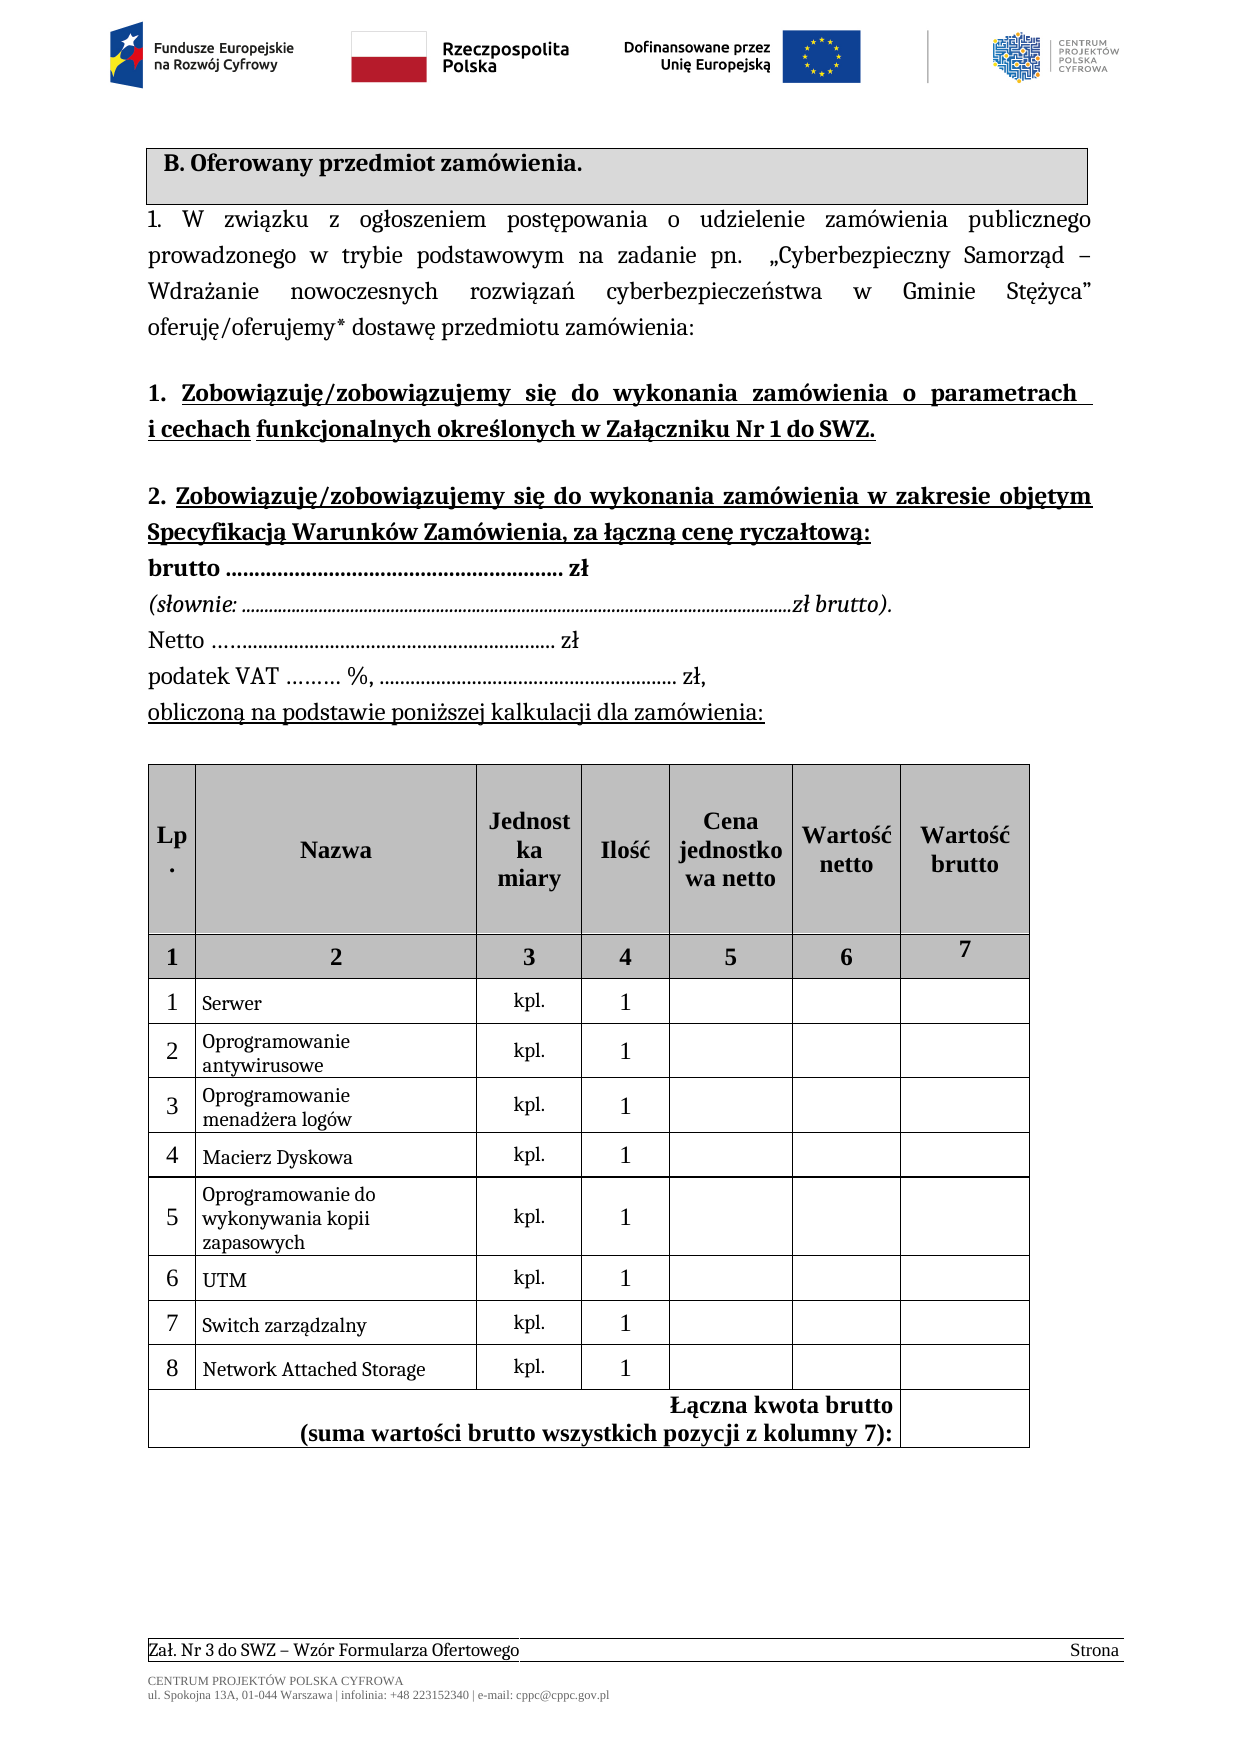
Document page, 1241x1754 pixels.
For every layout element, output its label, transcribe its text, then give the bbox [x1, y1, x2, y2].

table_cell 1 [582, 1345, 669, 1389]
table_cell UTM [196, 1256, 476, 1299]
table_cell 4 [582, 935, 669, 978]
table_cell [793, 1133, 900, 1176]
table_cell 3 [149, 1078, 195, 1132]
table_cell Oprogramowanie menadżera logów [196, 1078, 476, 1132]
table_cell kpl. [477, 1345, 581, 1389]
table_cell Oprogramowanie antywirusowe [196, 1024, 476, 1077]
table_cell [901, 1078, 1029, 1132]
table_cell kpl. [477, 1078, 581, 1132]
table_header Cena jednostkowa netto [670, 765, 792, 933]
table_cell 5 [670, 935, 792, 978]
table_cell kpl. [477, 1024, 581, 1077]
text podatek VAT ……… %, .......................................................... zł, [148, 662, 1093, 691]
table_cell [793, 1178, 900, 1255]
table_cell [670, 1178, 792, 1255]
text (słownie: ..........................................................................................................................zł brutto). [148, 590, 1093, 619]
table_cell [670, 1078, 792, 1132]
table_cell [901, 1024, 1029, 1077]
table_header Nazwa [196, 765, 476, 933]
table_header Ilość [582, 765, 669, 933]
table_cell kpl. [477, 1256, 581, 1299]
table_cell Oprogramowanie do wykonywania kopii zapasowych [196, 1178, 476, 1255]
text 1. Zobowiązuję/zobowiązujemy się do wykonania zamówienia o parametrach i cechach funkcjonalnych określonych w Załączniku Nr 1 do SWZ. [148, 378, 1093, 444]
table_cell [670, 1301, 792, 1344]
table_cell 1 [582, 1133, 669, 1176]
table_cell [793, 1256, 900, 1299]
table_cell 7 [901, 935, 1029, 978]
table_cell Serwer [196, 979, 476, 1023]
text 1. W związku z ogłoszeniem postępowania o udzielenie zamówienia publicznego prowadzonego w trybie podstawowym na zadanie pn. „Cyberbezpieczny Samorząd – Wdrażanie nowoczesnych rozwiązań cyberbezpieczeństwa w Gminie Stężyca” oferuję/oferujemy* dostawę przedmiotu zamówienia: [148, 205, 1093, 341]
table_cell [793, 1024, 900, 1077]
table_cell kpl. [477, 1133, 581, 1176]
table_cell 2 [149, 1024, 195, 1077]
table_cell 1 [582, 1178, 669, 1255]
table_cell [670, 1133, 792, 1176]
table_cell [793, 1078, 900, 1132]
table_cell [901, 1133, 1029, 1176]
text brutto ........................................................... zł [148, 554, 1093, 583]
text 2. Zobowiązuję/zobowiązujemy się do wykonania zamówienia w zakresie objętym Specyfikacją Warunków Zamówienia, za łączną cenę ryczałtową: [148, 481, 1093, 547]
table_cell kpl. [477, 979, 581, 1023]
table_cell 6 [149, 1256, 195, 1299]
table_cell 1 [582, 1078, 669, 1132]
table_cell 1 [149, 979, 195, 1023]
text Netto ……............................................................ zł [148, 626, 1093, 654]
table_cell 1 [149, 935, 195, 978]
table_cell [670, 1024, 792, 1077]
table_cell [901, 1345, 1029, 1389]
picture [88, 0, 1152, 110]
table_cell 3 [477, 935, 581, 978]
table_cell kpl. [477, 1178, 581, 1255]
table_header B. Oferowany przedmiot zamówienia. [147, 149, 1087, 204]
table_cell Switch zarządzalny [196, 1301, 476, 1344]
table_cell [901, 1390, 1029, 1447]
table_cell [793, 1345, 900, 1389]
table_header Wartość brutto [901, 765, 1029, 933]
table_cell Macierz Dyskowa [196, 1133, 476, 1176]
table_cell 6 [793, 935, 900, 978]
table_cell [670, 1345, 792, 1389]
table_header Wartość netto [793, 765, 900, 933]
table_cell 1 [582, 979, 669, 1023]
table_cell 1 [582, 1256, 669, 1299]
table_cell [670, 1256, 792, 1299]
table_cell [793, 1301, 900, 1344]
table_cell Network Attached Storage [196, 1345, 476, 1389]
table_cell 8 [149, 1345, 195, 1389]
table_header Jednostka miary [477, 765, 581, 933]
table_cell 5 [149, 1178, 195, 1255]
text obliczoną na podstawie poniższej kalkulacji dla zamówienia: [148, 698, 1093, 726]
table_cell 7 [149, 1301, 195, 1344]
table_cell 2 [196, 935, 476, 978]
table_cell 1 [582, 1301, 669, 1344]
table_cell Łączna kwota brutto (suma wartości brutto wszystkich pozycji z kolumny 7): [149, 1390, 900, 1447]
table_cell [901, 979, 1029, 1023]
table_cell [793, 979, 900, 1023]
table_cell [901, 1301, 1029, 1344]
table_header Lp. [149, 765, 195, 933]
table_cell [901, 1178, 1029, 1255]
table_cell [901, 1256, 1029, 1299]
table_cell [670, 979, 792, 1023]
table_cell 4 [149, 1133, 195, 1176]
table_cell 1 [582, 1024, 669, 1077]
table_cell kpl. [477, 1301, 581, 1344]
